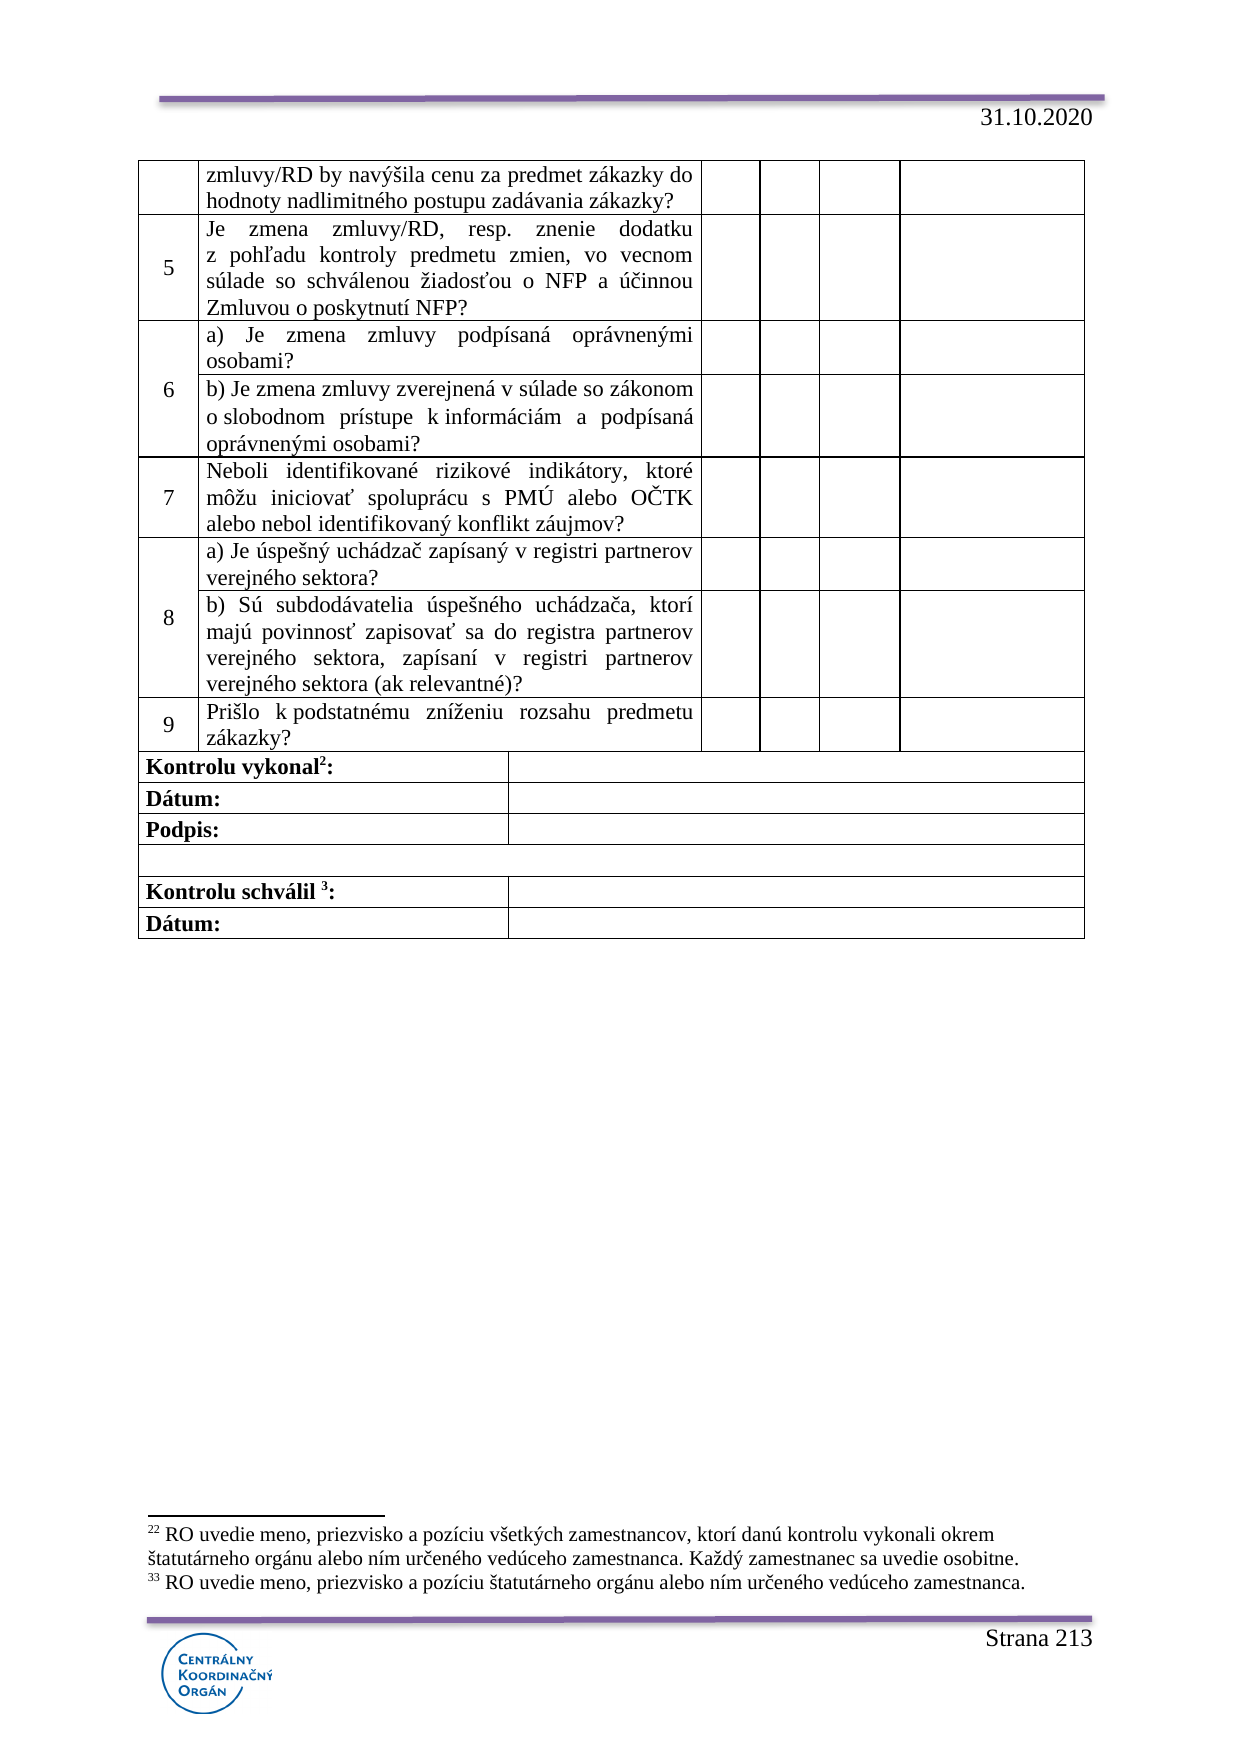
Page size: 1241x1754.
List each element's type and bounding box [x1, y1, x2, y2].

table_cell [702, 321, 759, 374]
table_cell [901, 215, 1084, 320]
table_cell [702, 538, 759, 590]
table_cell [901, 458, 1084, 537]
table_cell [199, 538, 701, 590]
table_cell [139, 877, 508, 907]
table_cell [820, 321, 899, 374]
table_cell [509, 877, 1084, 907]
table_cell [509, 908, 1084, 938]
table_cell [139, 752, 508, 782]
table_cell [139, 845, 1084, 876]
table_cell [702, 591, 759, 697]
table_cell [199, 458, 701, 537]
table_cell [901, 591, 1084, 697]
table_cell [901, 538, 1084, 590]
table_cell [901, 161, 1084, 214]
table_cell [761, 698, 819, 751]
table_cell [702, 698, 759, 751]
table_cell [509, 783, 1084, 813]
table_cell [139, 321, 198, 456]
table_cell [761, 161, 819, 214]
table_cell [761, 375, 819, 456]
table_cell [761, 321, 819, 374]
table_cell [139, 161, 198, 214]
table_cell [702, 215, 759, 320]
picture [159, 1631, 272, 1713]
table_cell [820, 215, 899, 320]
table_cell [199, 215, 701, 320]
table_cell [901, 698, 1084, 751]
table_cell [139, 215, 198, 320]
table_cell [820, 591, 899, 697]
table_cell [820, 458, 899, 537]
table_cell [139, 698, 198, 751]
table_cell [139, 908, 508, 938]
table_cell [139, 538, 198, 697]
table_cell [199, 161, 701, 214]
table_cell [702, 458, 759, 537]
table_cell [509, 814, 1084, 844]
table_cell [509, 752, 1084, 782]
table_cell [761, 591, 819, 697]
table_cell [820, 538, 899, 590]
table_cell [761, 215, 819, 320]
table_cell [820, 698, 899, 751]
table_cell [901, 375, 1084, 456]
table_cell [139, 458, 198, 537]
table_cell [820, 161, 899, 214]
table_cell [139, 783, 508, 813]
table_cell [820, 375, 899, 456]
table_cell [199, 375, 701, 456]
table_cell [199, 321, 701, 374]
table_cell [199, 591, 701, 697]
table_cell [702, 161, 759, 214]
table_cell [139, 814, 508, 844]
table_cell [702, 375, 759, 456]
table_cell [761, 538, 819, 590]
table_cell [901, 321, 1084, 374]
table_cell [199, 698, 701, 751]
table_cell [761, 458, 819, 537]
